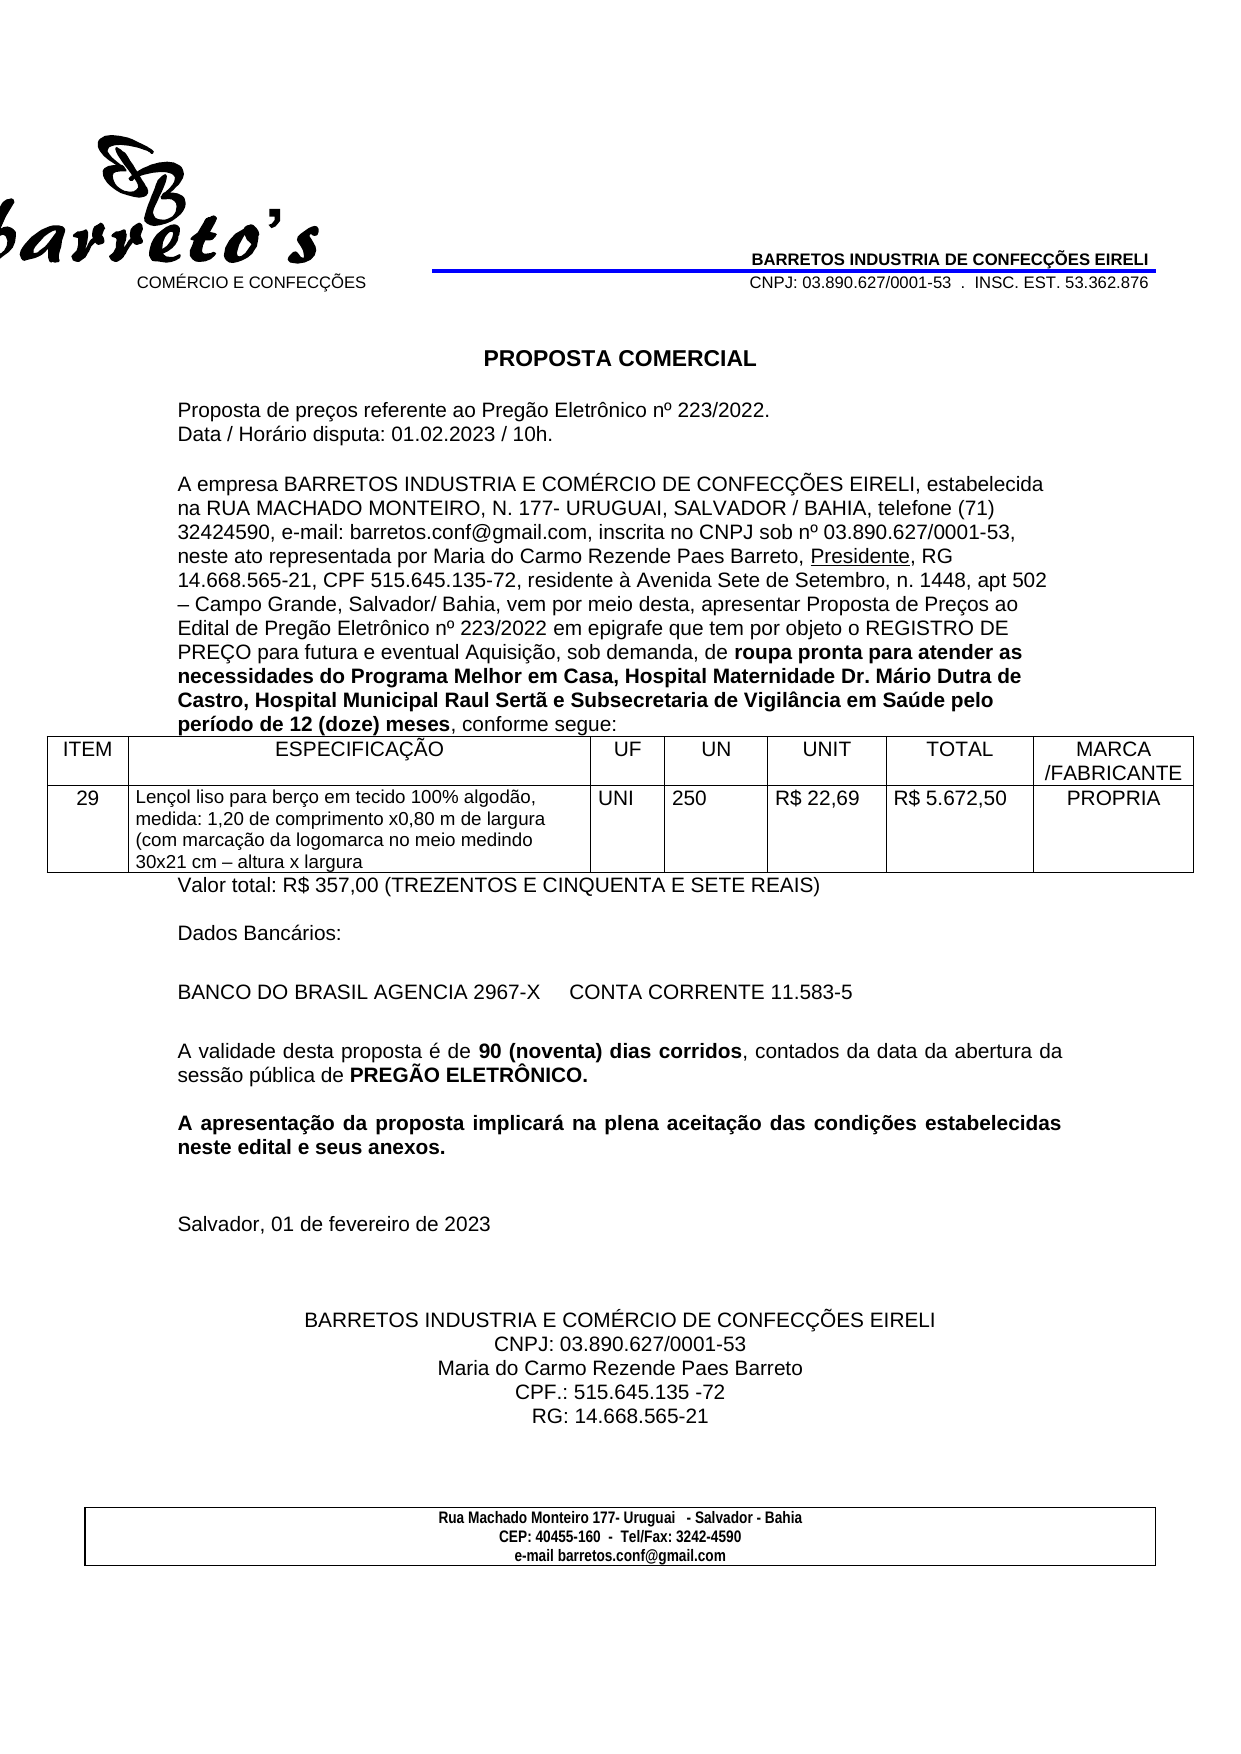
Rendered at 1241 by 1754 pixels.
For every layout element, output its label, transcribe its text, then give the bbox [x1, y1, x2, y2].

text Data / Horário disputa: 01.02.2023 / 10h. [177, 422, 1063, 446]
text Dados Bancários: [177, 921, 1063, 945]
table_cell COMÉRCIO E CONFECÇÕES [71, 269, 432, 292]
table_cell Lençol liso para berço em tecido 100% algodão, medida: 1,20 de comprimento x0,80 m de largura (com marcação da logomarca no meio medindo 30x21 cm – altura x largura [129, 786, 590, 872]
text PROPOSTA COMERCIAL [177, 345, 1063, 372]
table_cell R$ 5.672,50 [887, 786, 1033, 872]
text CNPJ: 03.890.627/0001-53 [177, 1332, 1063, 1356]
text CPF.: 515.645.135 -72 [177, 1380, 1063, 1404]
table_header Rua Machado Monteiro 177- Uruguai - Salvador - Bahia CEP: 40455-160 - Tel/Fax: 3242-4590 e-mail barretos.conf@gmail.com [86, 1508, 1155, 1565]
table_cell 250 [665, 786, 767, 872]
text RG: 14.668.565-21 [177, 1404, 1063, 1428]
table_cell PROPRIA [1034, 786, 1193, 872]
table_header UN [665, 737, 767, 785]
text Proposta de preços referente ao Pregão Eletrônico nº 223/2022. [177, 398, 1063, 422]
table_cell R$ 22,69 [768, 786, 886, 872]
table_header ESPECIFICAÇÃO [129, 737, 590, 785]
text A apresentação da proposta implicará na plena aceitação das condições estabelecidas neste edital e seus anexos. [177, 1111, 1063, 1159]
table_header UNIT [768, 737, 886, 785]
table_header TOTAL [887, 737, 1033, 785]
table_header MARCA /FABRICANTE [1034, 737, 1193, 785]
text Salvador, 01 de fevereiro de 2023 [177, 1212, 1063, 1236]
table_header [71, 250, 432, 269]
table_cell CNPJ: 03.890.627/0001-53 . INSC. EST. 53.362.876 [432, 273, 1156, 292]
table_header ITEM [48, 737, 128, 785]
text Valor total: R$ 357,00 (TREZENTOS E CINQUENTA E SETE REAIS) [177, 873, 1063, 897]
table_header BARRETOS INDUSTRIA DE CONFECÇÕES EIRELI [432, 250, 1156, 269]
table_cell UNI [591, 786, 664, 872]
text BARRETOS INDUSTRIA E COMÉRCIO DE CONFECÇÕES EIRELI [177, 1308, 1063, 1332]
text A validade desta proposta é de 90 (noventa) dias corridos, contados da data da abertura da sessão pública de PREGÃO ELETRÔNICO. [177, 1039, 1063, 1087]
text Maria do Carmo Rezende Paes Barreto [177, 1356, 1063, 1380]
text BANCO DO BRASIL AGENCIA 2967-X CONTA CORRENTE 11.583-5 [177, 980, 1063, 1004]
text A empresa BARRETOS INDUSTRIA E COMÉRCIO DE CONFECÇÕES EIRELI, estabelecida na RUA MACHADO MONTEIRO, N. 177- URUGUAI, SALVADOR / BAHIA, telefone (71) 32424590, e-mail: barretos.conf@gmail.com, inscrita no CNPJ sob nº 03.890.627/0001-53, neste ato representada por Maria do Carmo Rezende Paes Barreto, Presidente, RG 14.668.565-21, CPF 515.645.135-72, residente à Avenida Sete de Setembro, n. 1448, apt 502 – Campo Grande, Salvador/ Bahia, vem por meio desta, apresentar Proposta de Preços ao Edital de Pregão Eletrônico nº 223/2022 em epigrafe que tem por objeto o REGISTRO DE PREÇO para futura e eventual Aquisição, sob demanda, de roupa pronta para atender as necessidades do Programa Melhor em Casa, Hospital Maternidade Dr. Mário Dutra de Castro, Hospital Municipal Raul Sertã e Subsecretaria de Vigilância em Saúde pelo período de 12 (doze) meses, conforme segue: [177, 472, 1063, 736]
table_cell 29 [48, 786, 128, 872]
table_header UF [591, 737, 664, 785]
